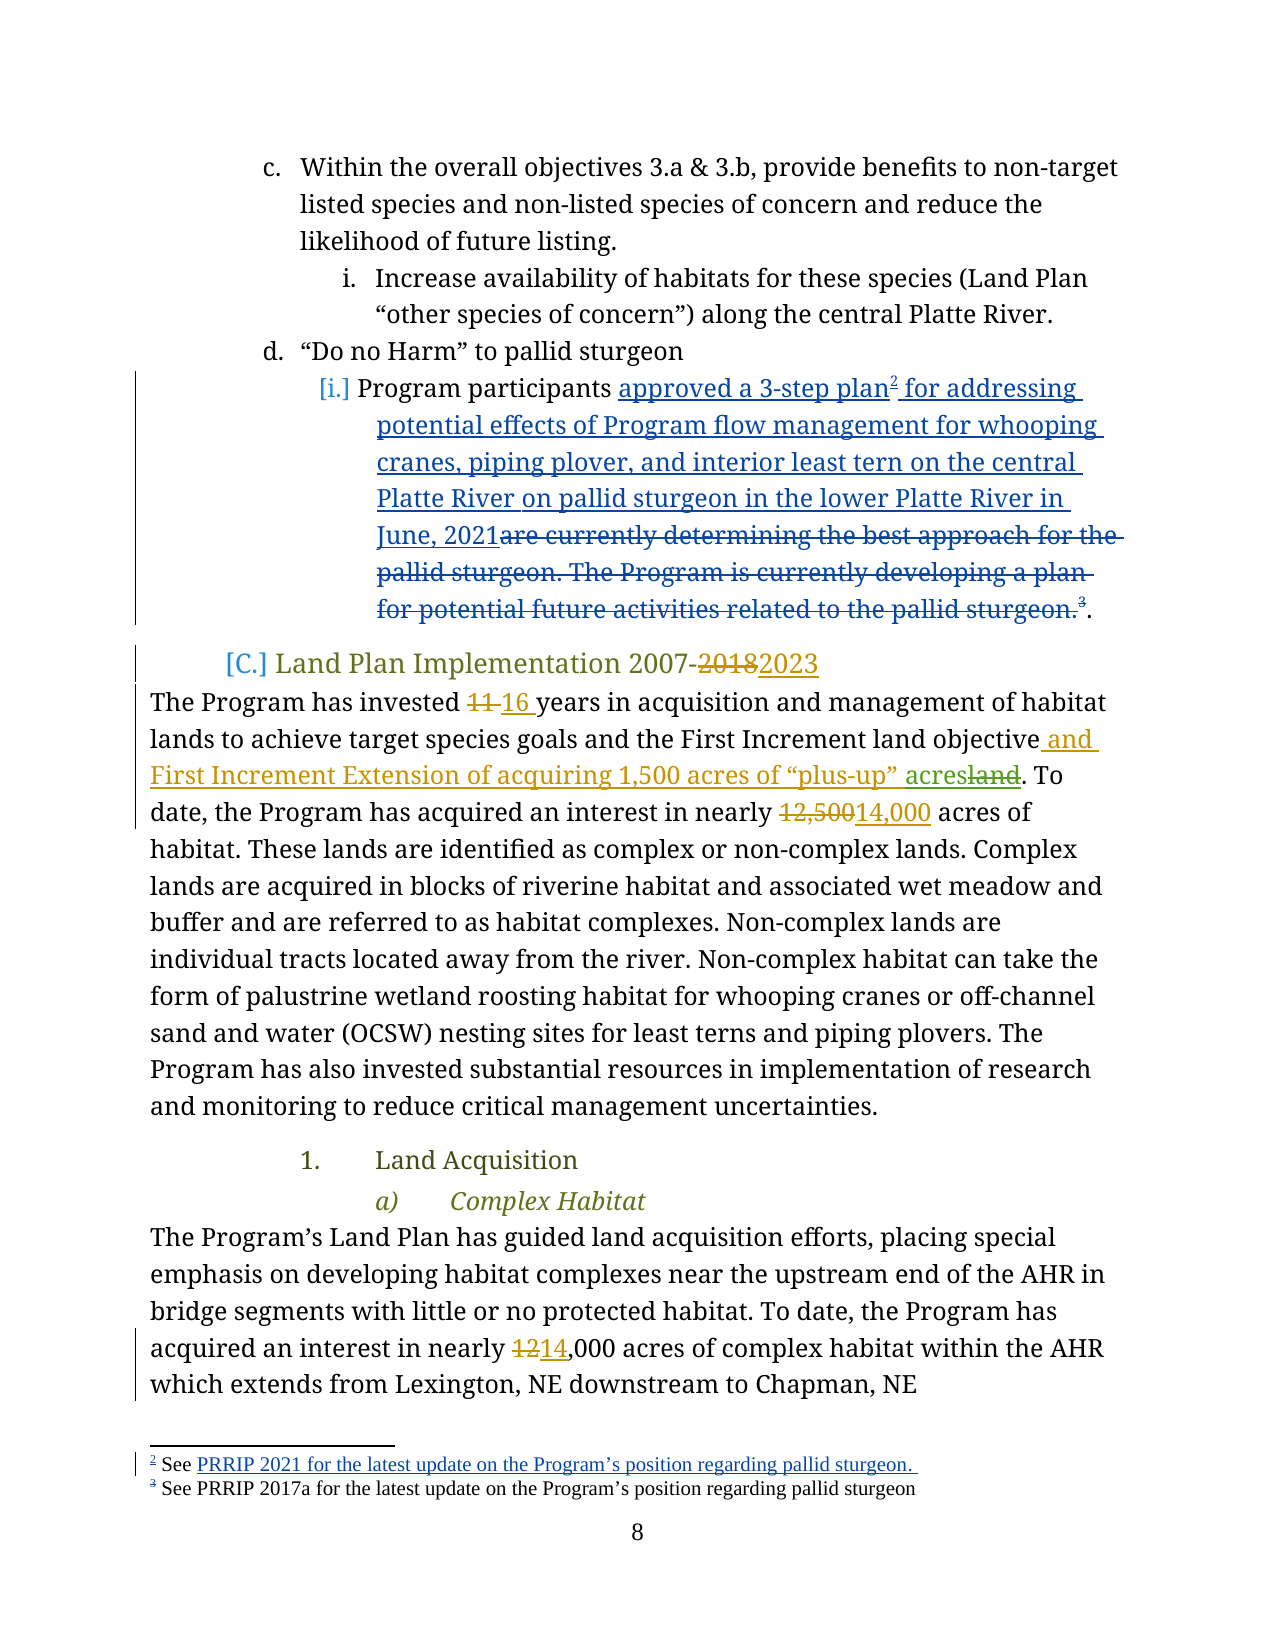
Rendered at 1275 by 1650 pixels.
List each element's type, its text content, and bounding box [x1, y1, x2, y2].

subtitle Land Acquisition [300, 1142, 1125, 1176]
subtitle Complex Habitat [375, 1183, 1125, 1217]
list Program participants . [357, 371, 1125, 625]
text The Program has invested years in acquisition and management of habitat lands to achieve target species goals and the First Increment land objective. To date, the Program has acquired an interest in nearly acres of habitat. These lands are identified as complex or non-complex lands. Complex lands are acquired in blocks of riverine habitat and associated wet meadow and buffer and are referred to as habitat complexes. Non-complex lands are individual tracts located away from the river. Non-complex habitat can take the form of palustrine wetland roosting habitat for whooping cranes or off-channel sand and water (OCSW) nesting sites for least terns and piping plovers. The Program has also invested substantial resources in implementation of research and monitoring to reduce critical management uncertainties. [150, 684, 1125, 1123]
list Increase availability of habitats for these species (Land Plan “other species of concern”) along the central Platte River. [356, 260, 1125, 331]
list Within the overall objectives 3.a & 3.b, provide benefits to non-target listed species and non-listed species of concern and reduce the likelihood of future listing. [262, 150, 1125, 258]
list “Do no Harm” to pallid sturgeon [262, 334, 1125, 368]
subtitle Land Plan Implementation 2007- [225, 645, 1125, 682]
text The Program’s Land Plan has guided land acquisition efforts, placing special emphasis on developing habitat complexes near the upstream end of the AHR in bridge segments with little or no protected habitat. To date, the Program has acquired an interest in nearly ,000 acres of complex habitat within the AHR which extends from Lexington, NE downstream to Chapman, NE [150, 1220, 1125, 1401]
